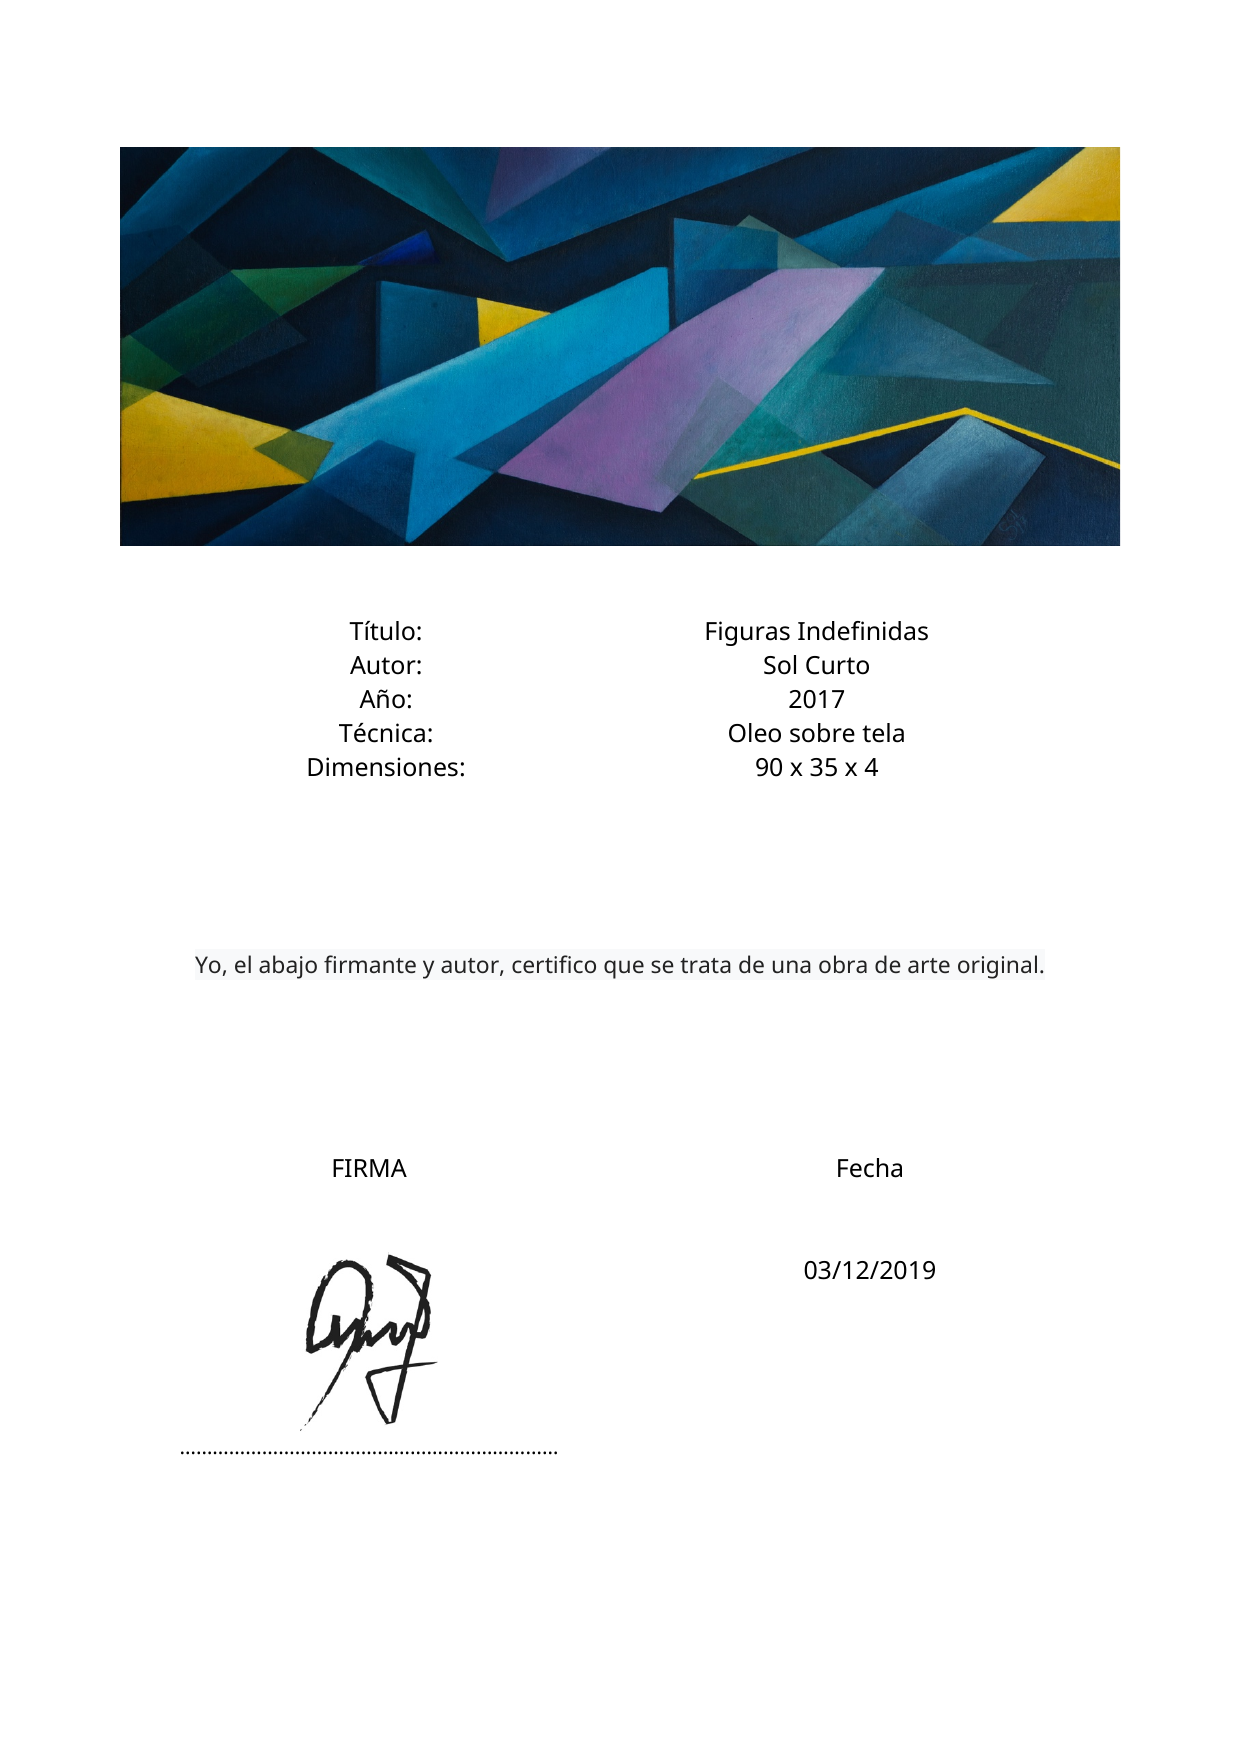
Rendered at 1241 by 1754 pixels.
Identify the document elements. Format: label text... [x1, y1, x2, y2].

table_header Figuras Indefinidas [565, 614, 1068, 648]
table_cell Autor: [207, 648, 565, 682]
table_cell Oleo sobre tela [565, 716, 1068, 750]
picture [120, 147, 188, 218]
picture [120, 147, 1121, 546]
table_cell Sol Curto [565, 648, 1068, 682]
text Yo, el abajo firmante y autor, certifico que se trata de una obra de arte original. [118, 920, 1122, 980]
table_cell Año: [207, 682, 565, 716]
table_header Fecha 03/12/2019 [619, 1151, 1120, 1460]
table_cell 90 x 35 x 4 [565, 750, 1068, 784]
table_header FIRMA …………………………………………………………… [118, 1151, 619, 1460]
picture [300, 1252, 438, 1432]
table_header Título: [207, 614, 565, 648]
table_cell Técnica: [207, 716, 565, 750]
table_cell Dimensiones: [207, 750, 565, 784]
table_cell 2017 [565, 682, 1068, 716]
